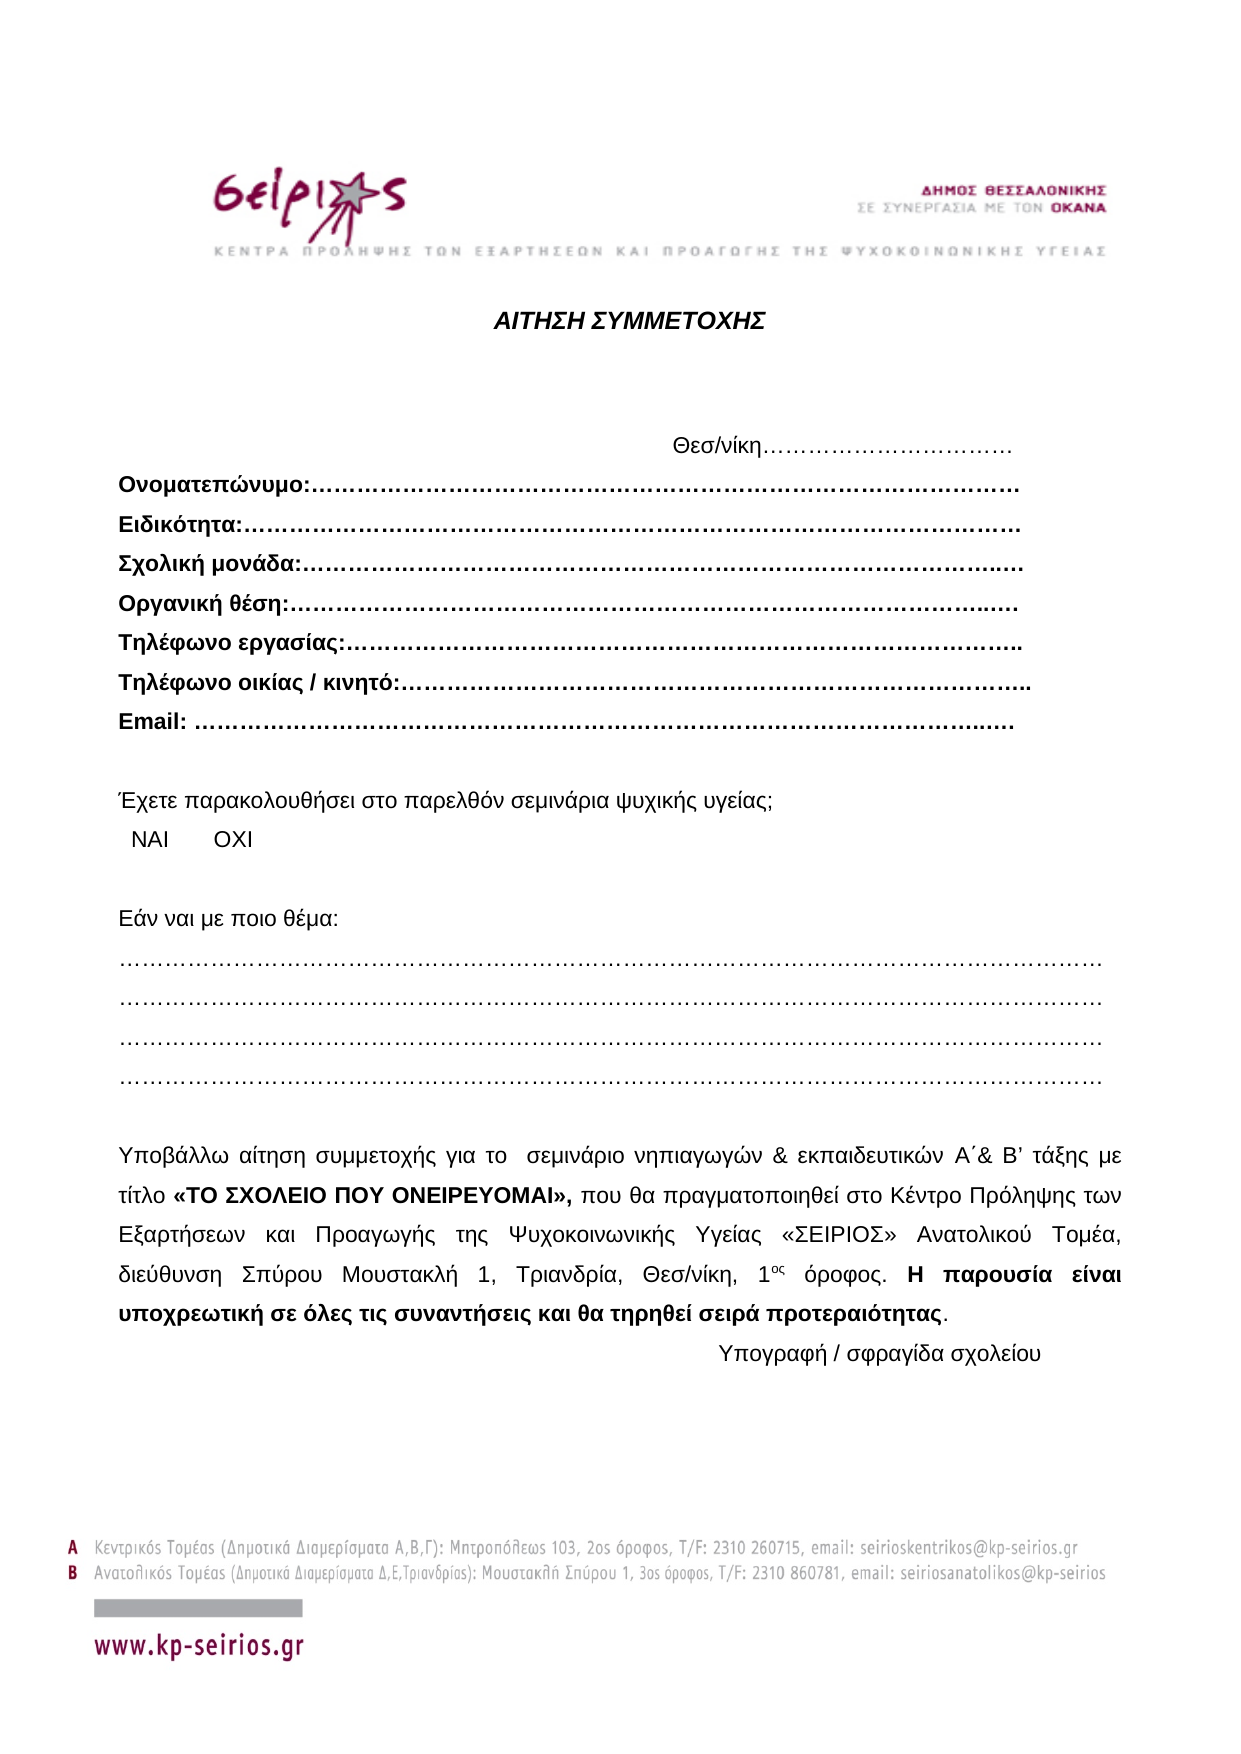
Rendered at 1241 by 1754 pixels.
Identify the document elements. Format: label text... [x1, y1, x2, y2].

text ΝΑΙ ΟΧΙ [118, 826, 1118, 853]
text ………………………………………………………………………………………………………………………………………………………………………………………………………………………………………………………………………………………………………………………………………………………………………………………………………………………………………………………………………… [118, 945, 1118, 1090]
text Θεσ/νίκη…………………………… [118, 432, 1118, 458]
text ΑΙΤΗΣΗ ΣΥΜΜΕΤΟΧΗΣ [268, 306, 991, 335]
text Email: …………………………………………………………………………………………..…. [118, 708, 1118, 734]
text Υπογραφή / σφραγίδα σχολείου [643, 1340, 1118, 1366]
text Σχολική μονάδα:………………………………………………………………………………..… [118, 550, 1118, 576]
text Υποβάλλω αίτηση συμμετοχής για το σεμινάριο νηπιαγωγών & εκπαιδευτικών A΄& Β’ τάξης με τίτλο «ΤΟ ΣΧΟΛΕΙΟ ΠΟΥ ΟΝΕΙΡΕΥΟΜΑΙ», που θα πραγματοποιηθεί στο Κέντρο Πρόληψης των Εξαρτήσεων και Προαγωγής της Ψυχοκοινωνικής Υγείας «ΣΕΙΡΙΟΣ» Ανατολικού Τομέα, διεύθυνση Σπύρου Μουστακλή 1, Τριανδρία, Θεσ/νίκη, 1ος όροφος. Η παρουσία είναι υποχρεωτική σε όλες τις συναντήσεις και θα τηρηθεί σειρά προτεραιότητας. [118, 1142, 1122, 1327]
text Τηλέφωνο εργασίας:…………………………………………………………………………….. [118, 629, 1118, 655]
picture [43, 1513, 1130, 1673]
text Τηλέφωνο οικίας / κινητό:……………………………………………………………………….. [118, 668, 1118, 695]
text Ειδικότητα:………………………………………………………………………………………… [118, 511, 1118, 537]
text Έχετε παρακολουθήσει στο παρελθόν σεμινάρια ψυχικής υγείας; [118, 787, 1118, 813]
text Οργανική θέση:………………………………………………………………………………..…. [118, 589, 1118, 616]
text Εάν ναι με ποιο θέμα: [118, 905, 1118, 932]
text Ονοματεπώνυμο:………………………………………………………………………………… [118, 471, 1118, 497]
picture [118, 118, 1176, 292]
